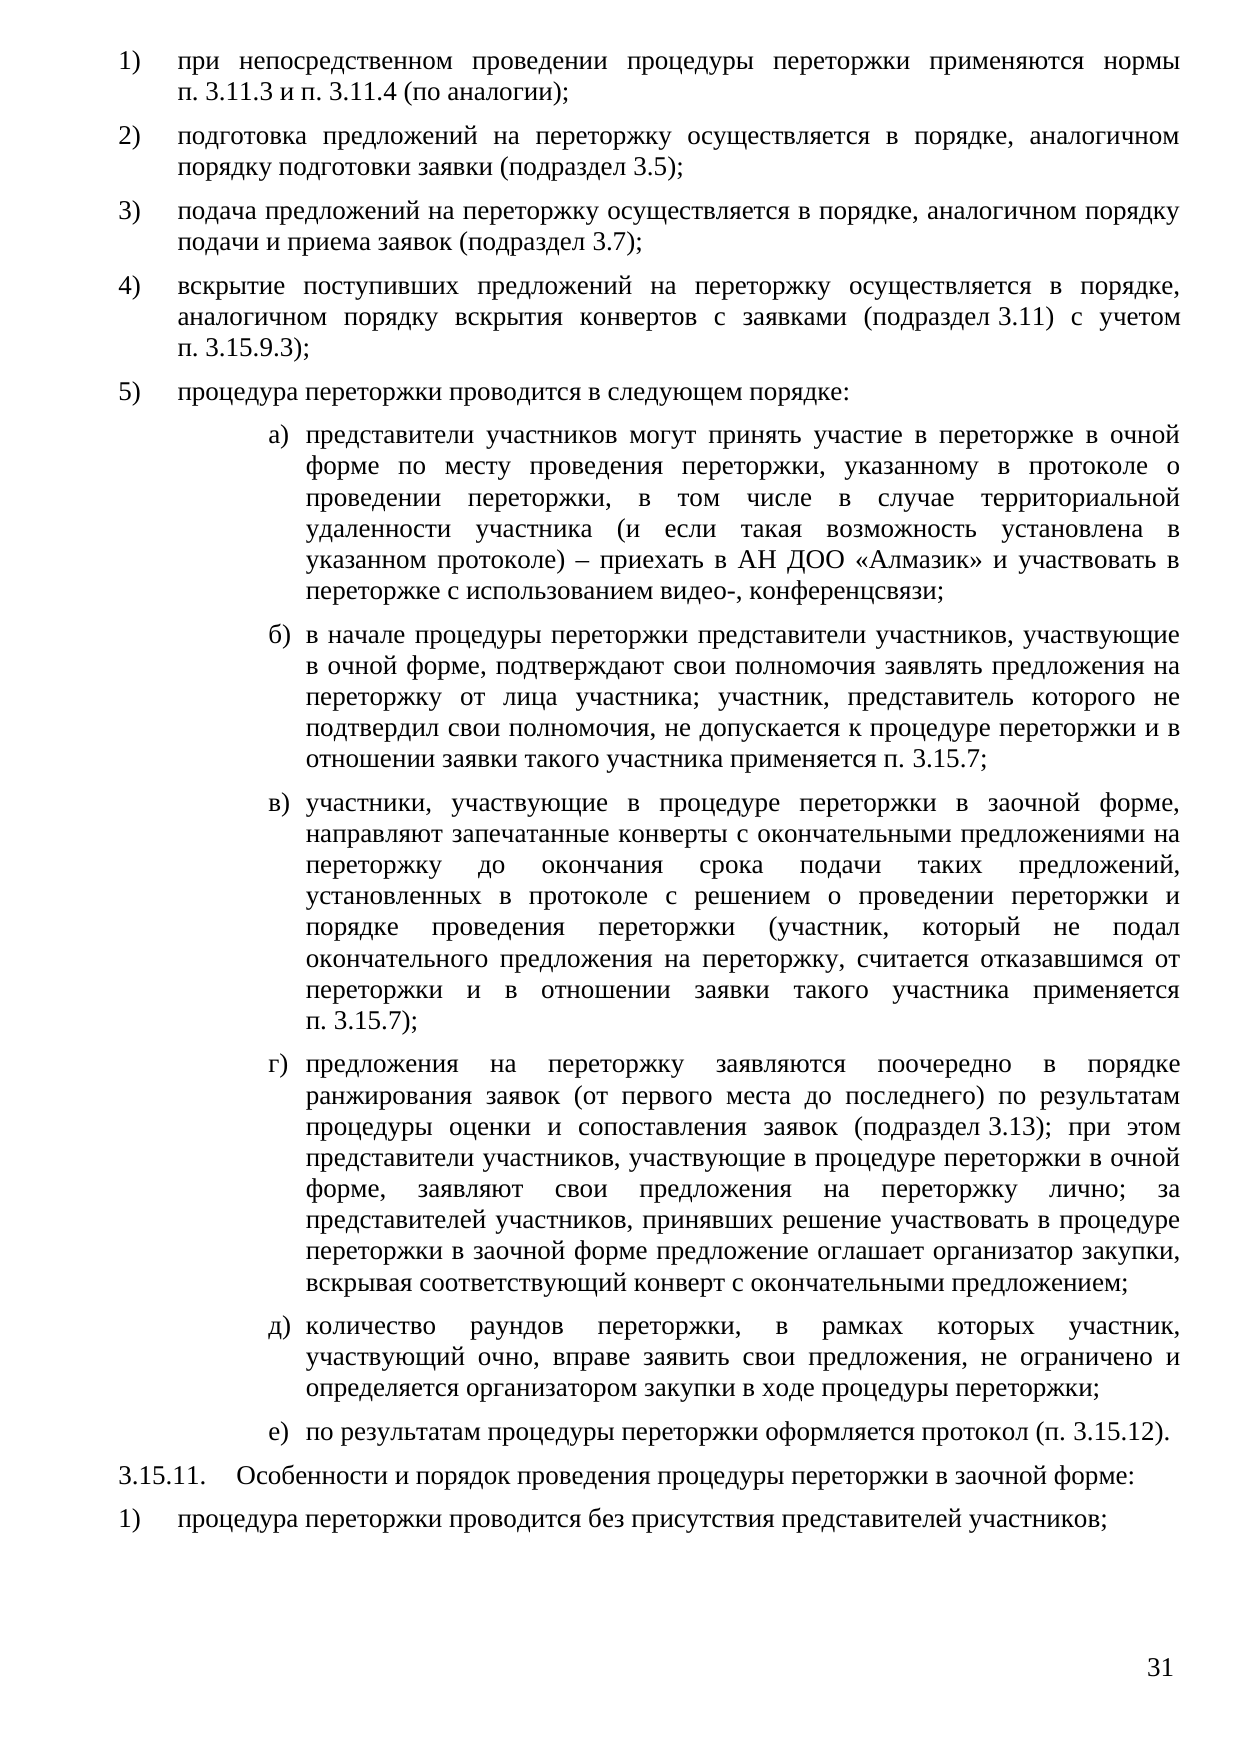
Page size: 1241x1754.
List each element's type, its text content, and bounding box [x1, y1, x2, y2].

text представители участников могут принять участие в переторжке в очной форме по месту проведения переторжки, указанному в протоколе о проведении переторжки, в том числе в случае территориальной удаленности участника (и если такая возможность установлена в указанном протоколе) – приехать в АН ДОО «Алмазик» и участвовать в переторжке с использованием видео-, конференцсвязи; [268, 418, 1181, 605]
text процедура переторжки проводится без присутствия представителей участников; [118, 1502, 1181, 1534]
text в начале процедуры переторжки представители участников, участвующие в очной форме, подтверждают свои полномочия заявлять предложения на переторжку от лица участника; участник, представитель которого не подтвердил свои полномочия, не допускается к процедуре переторжки и в отношении заявки такого участника применяется п. 3.15.7; [268, 618, 1181, 773]
text по результатам процедуры переторжки оформляется протокол (п. 3.15.12). [268, 1415, 1181, 1446]
text участники, участвующие в процедуре переторжки в заочной форме, направляют запечатанные конверты с окончательными предложениями на переторжку до окончания срока подачи таких предложений, установленных в протоколе с решением о проведении переторжки и порядке проведения переторжки (участник, который не подал окончательного предложения на переторжку, считается отказавшимся от переторжки и в отношении заявки такого участника применяется п. 3.15.7); [268, 786, 1181, 1035]
text количество раундов переторжки, в рамках которых участник, участвующий очно, вправе заявить свои предложения, не ограничено и определяется организатором закупки в ходе процедуры переторжки; [268, 1309, 1181, 1403]
text вскрытие поступивших предложений на переторжку осуществляется в порядке, аналогичном порядку вскрытия конвертов с заявками (подраздел 3.11) с учетом п. 3.15.9.3); [118, 269, 1181, 362]
text процедура переторжки проводится в следующем порядке: [118, 375, 1181, 406]
text Особенности и порядок проведения процедуры переторжки в заочной форме: [118, 1459, 1181, 1490]
text предложения на переторжку заявляются поочередно в порядке ранжирования заявок (от первого места до последнего) по результатам процедуры оценки и сопоставления заявок (подраздел 3.13); при этом представители участников, участвующие в процедуре переторжки в очной форме, заявляют свои предложения на переторжку лично; за представителей участников, принявших решение участвовать в процедуре переторжки в заочной форме предложение оглашает организатор закупки, вскрывая соответствующий конверт с окончательными предложением; [268, 1048, 1181, 1297]
text подготовка предложений на переторжку осуществляется в порядке, аналогичном порядку подготовки заявки (подраздел 3.5); [118, 119, 1181, 181]
text подача предложений на переторжку осуществляется в порядке, аналогичном порядку подачи и приема заявок (подраздел 3.7); [118, 194, 1181, 256]
text при непосредственном проведении процедуры переторжки применяются нормы п. 3.11.3 и п. 3.11.4 (по аналогии); [118, 44, 1181, 107]
